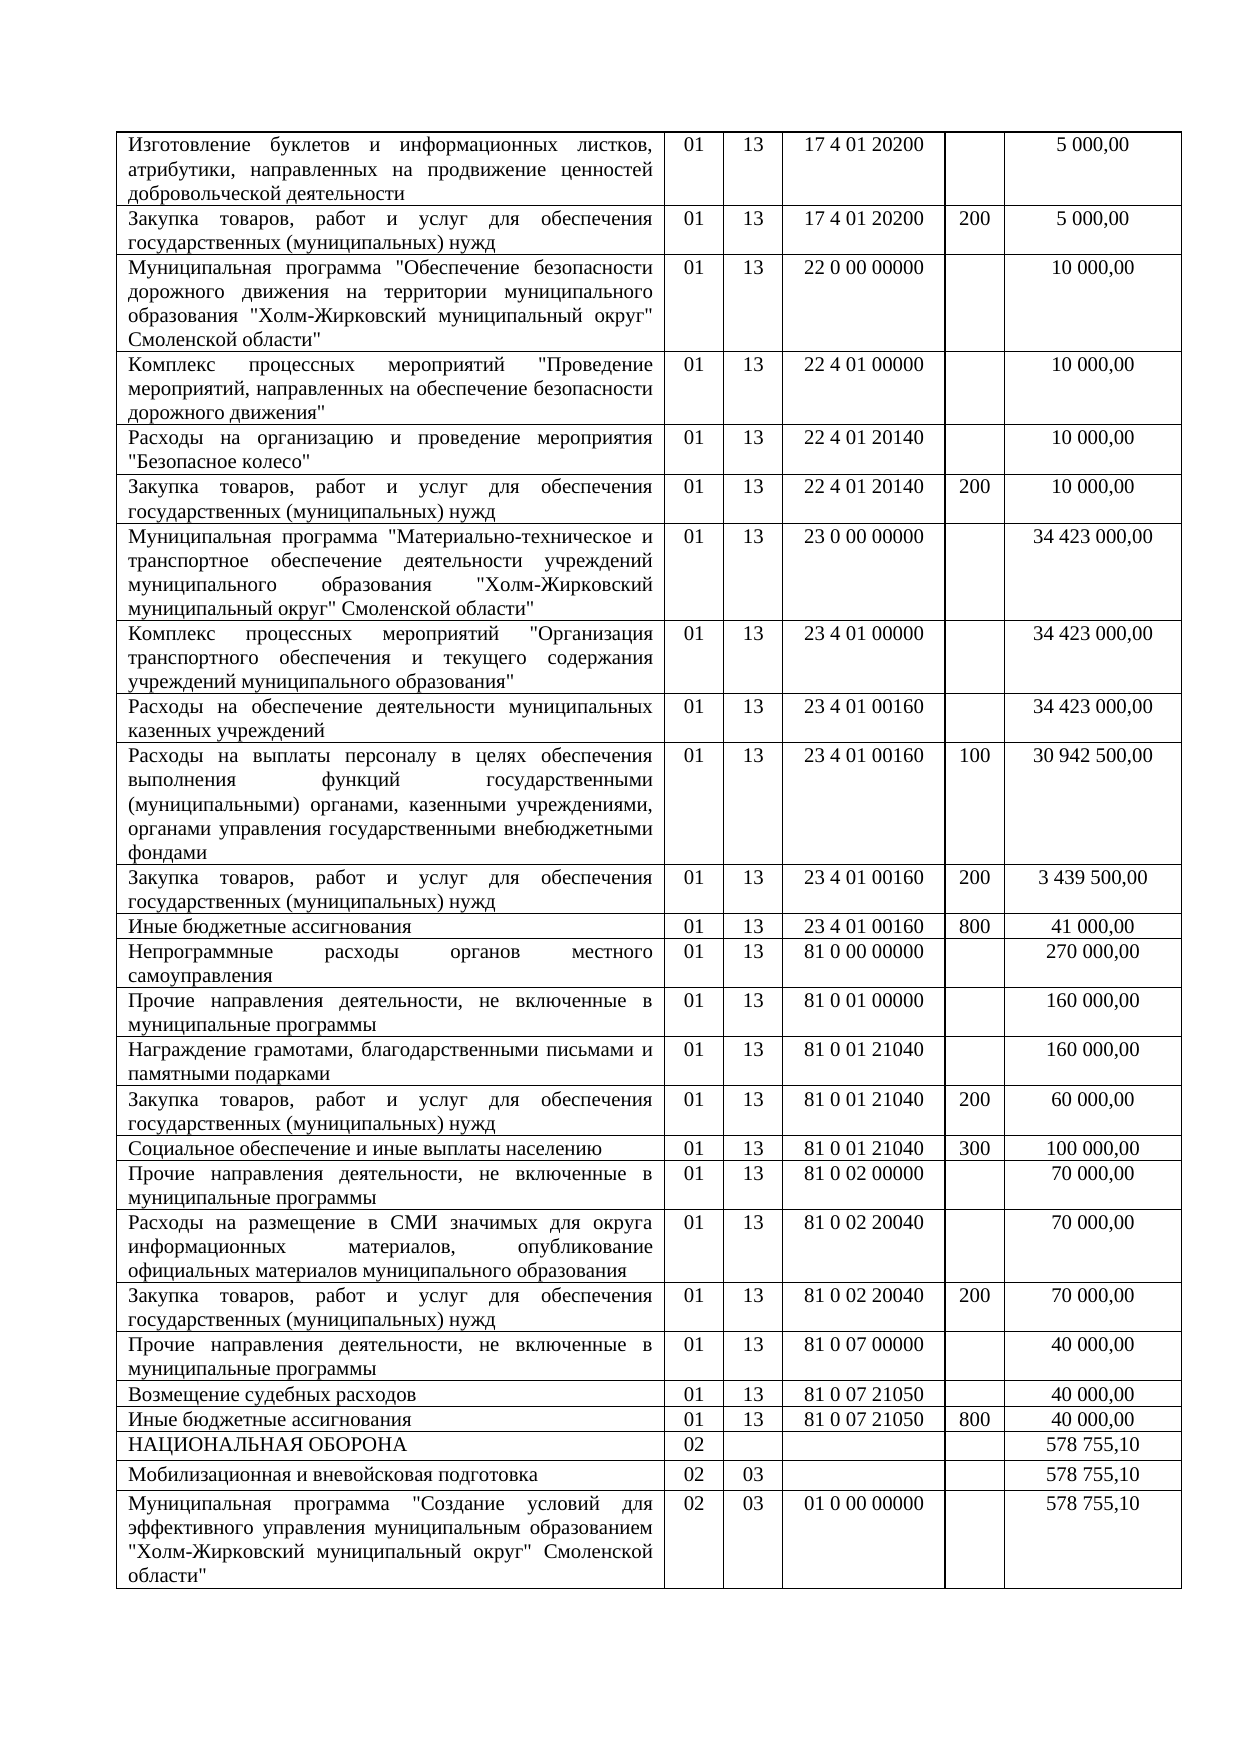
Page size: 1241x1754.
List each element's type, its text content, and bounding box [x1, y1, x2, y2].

table_cell 578 755,10 [1005, 1461, 1181, 1490]
table_cell 03 [724, 1461, 782, 1490]
table_cell Расходы на обеспечение деятельности муниципальных казенных учреждений [117, 694, 664, 742]
table_cell 200 [946, 475, 1004, 523]
table_cell 81 0 01 21040 [783, 1136, 944, 1160]
table_cell Прочие направления деятельности, не включенные в муниципальные программы [117, 1161, 664, 1209]
table_cell 13 [724, 743, 782, 864]
table_cell 01 [665, 206, 723, 254]
table_cell 81 0 02 20040 [783, 1283, 944, 1331]
table_cell 01 [665, 1381, 723, 1406]
table_cell 01 [665, 939, 723, 987]
table_cell 81 0 02 00000 [783, 1161, 944, 1209]
table_cell 60 000,00 [1005, 1086, 1181, 1134]
table_cell 200 [946, 1283, 1004, 1331]
table_cell Закупка товаров, работ и услуг для обеспечения государственных (муниципальных) нужд [117, 475, 664, 523]
table_cell 270 000,00 [1005, 939, 1181, 987]
table_cell 13 [724, 1161, 782, 1209]
table_cell Расходы на выплаты персоналу в целях обеспечения выполнения функций государственными (муниципальными) органами, казенными учреждениями, органами управления государственными внебюджетными фондами [117, 743, 664, 864]
table_cell 13 [724, 914, 782, 938]
table_cell Изготовление буклетов и информационных листков, атрибутики, направленных на продвижение ценностей добровольческой деятельности [117, 133, 664, 204]
table_cell 01 [665, 694, 723, 742]
table_cell 10 000,00 [1005, 475, 1181, 523]
table_cell [946, 988, 1004, 1036]
table_cell 03 [724, 1491, 782, 1587]
table_cell [946, 1210, 1004, 1282]
table_cell 81 0 01 21040 [783, 1037, 944, 1085]
table_cell [946, 1432, 1004, 1460]
table_cell 200 [946, 1086, 1004, 1134]
table_cell 200 [946, 206, 1004, 254]
table_cell 13 [724, 1381, 782, 1406]
table_cell 01 [665, 255, 723, 351]
table_cell Социальное обеспечение и иные выплаты населению [117, 1136, 664, 1160]
table_cell Комплекс процессных мероприятий "Организация транспортного обеспечения и текущего содержания учреждений муниципального образования" [117, 621, 664, 693]
table_cell 01 [665, 988, 723, 1036]
table_cell 13 [724, 524, 782, 620]
table_cell Муниципальная программа "Материально-техническое и транспортное обеспечение деятельности учреждений муниципального образования "Холм-Жирковский муниципальный округ" Смоленской области" [117, 524, 664, 620]
table_cell 81 0 07 21050 [783, 1381, 944, 1406]
table_cell Закупка товаров, работ и услуг для обеспечения государственных (муниципальных) нужд [117, 865, 664, 913]
table_cell 13 [724, 1136, 782, 1160]
table_cell 02 [665, 1491, 723, 1587]
table_cell [724, 1432, 782, 1460]
table_cell 40 000,00 [1005, 1381, 1181, 1406]
table_cell 100 000,00 [1005, 1136, 1181, 1160]
table_cell Комплекс процессных мероприятий "Проведение мероприятий, направленных на обеспечение безопасности дорожного движения" [117, 352, 664, 424]
table_cell 100 [946, 743, 1004, 864]
table_cell 13 [724, 352, 782, 424]
table_cell [946, 1037, 1004, 1085]
table_cell 578 755,10 [1005, 1491, 1181, 1587]
table_cell 13 [724, 1407, 782, 1431]
table_cell 01 [665, 1407, 723, 1431]
table_cell 01 [665, 1037, 723, 1085]
table_cell 02 [665, 1461, 723, 1490]
table_cell [946, 425, 1004, 473]
table_cell 17 4 01 20200 [783, 206, 944, 254]
table_cell 81 0 07 21050 [783, 1407, 944, 1431]
table_cell Иные бюджетные ассигнования [117, 1407, 664, 1431]
table_cell 10 000,00 [1005, 425, 1181, 473]
table_cell [946, 133, 1004, 204]
table_cell [946, 524, 1004, 620]
table_cell 40 000,00 [1005, 1332, 1181, 1380]
table_cell 13 [724, 255, 782, 351]
table_cell 01 [665, 1283, 723, 1331]
table_cell НАЦИОНАЛЬНАЯ ОБОРОНА [117, 1432, 664, 1460]
table_cell Возмещение судебных расходов [117, 1381, 664, 1406]
table_cell Закупка товаров, работ и услуг для обеспечения государственных (муниципальных) нужд [117, 1086, 664, 1134]
table_cell 13 [724, 939, 782, 987]
table_cell 13 [724, 621, 782, 693]
table_cell 01 [665, 743, 723, 864]
table_cell [946, 1161, 1004, 1209]
table_cell 13 [724, 1283, 782, 1331]
table_cell 22 4 01 00000 [783, 352, 944, 424]
table_cell Прочие направления деятельности, не включенные в муниципальные программы [117, 988, 664, 1036]
table_cell 23 4 01 00000 [783, 621, 944, 693]
table_cell 70 000,00 [1005, 1161, 1181, 1209]
table_cell 01 [665, 475, 723, 523]
table_cell Закупка товаров, работ и услуг для обеспечения государственных (муниципальных) нужд [117, 1283, 664, 1331]
table_cell 01 [665, 1086, 723, 1134]
table_cell 13 [724, 1037, 782, 1085]
table_cell 01 [665, 1161, 723, 1209]
table_cell 01 [665, 621, 723, 693]
table_cell 13 [724, 206, 782, 254]
table_cell 13 [724, 694, 782, 742]
table_cell 800 [946, 1407, 1004, 1431]
table_cell Прочие направления деятельности, не включенные в муниципальные программы [117, 1332, 664, 1380]
table_cell 23 4 01 00160 [783, 694, 944, 742]
table_cell 22 0 00 00000 [783, 255, 944, 351]
table_cell [946, 694, 1004, 742]
table_cell 34 423 000,00 [1005, 524, 1181, 620]
table_cell Муниципальная программа "Создание условий для эффективного управления муниципальным образованием "Холм-Жирковский муниципальный округ" Смоленской области" [117, 1491, 664, 1587]
table_cell 13 [724, 1210, 782, 1282]
table_cell 01 [665, 865, 723, 913]
table_cell 3 439 500,00 [1005, 865, 1181, 913]
table_cell 34 423 000,00 [1005, 694, 1181, 742]
table_cell [783, 1432, 944, 1460]
table_cell 200 [946, 865, 1004, 913]
table_cell 22 4 01 20140 [783, 425, 944, 473]
table_cell Награждение грамотами, благодарственными письмами и памятными подарками [117, 1037, 664, 1085]
table_cell 70 000,00 [1005, 1283, 1181, 1331]
table_cell [946, 1381, 1004, 1406]
table_cell 5 000,00 [1005, 133, 1181, 204]
table_cell [946, 939, 1004, 987]
table_cell Расходы на организацию и проведение мероприятия "Безопасное колесо" [117, 425, 664, 473]
table_cell 70 000,00 [1005, 1210, 1181, 1282]
table_cell 23 4 01 00160 [783, 914, 944, 938]
table_cell 800 [946, 914, 1004, 938]
table_cell 01 0 00 00000 [783, 1491, 944, 1587]
table_cell 578 755,10 [1005, 1432, 1181, 1460]
table_cell 01 [665, 1136, 723, 1160]
table_cell 01 [665, 914, 723, 938]
table_cell 160 000,00 [1005, 988, 1181, 1036]
table_cell 81 0 00 00000 [783, 939, 944, 987]
table_cell 10 000,00 [1005, 352, 1181, 424]
table_cell 01 [665, 133, 723, 204]
table_cell Расходы на размещение в СМИ значимых для округа информационных материалов, опубликование официальных материалов муниципального образования [117, 1210, 664, 1282]
table_cell Непрограммные расходы органов местного самоуправления [117, 939, 664, 987]
table_cell [946, 352, 1004, 424]
table_cell 01 [665, 524, 723, 620]
table_cell 41 000,00 [1005, 914, 1181, 938]
table_cell 22 4 01 20140 [783, 475, 944, 523]
table_cell Иные бюджетные ассигнования [117, 914, 664, 938]
table_cell 81 0 07 00000 [783, 1332, 944, 1380]
table_cell 01 [665, 1332, 723, 1380]
table_cell 81 0 01 00000 [783, 988, 944, 1036]
table_cell 13 [724, 425, 782, 473]
table_cell Муниципальная программа "Обеспечение безопасности дорожного движения на территории муниципального образования "Холм-Жирковский муниципальный округ" Смоленской области" [117, 255, 664, 351]
table_cell [783, 1461, 944, 1490]
table_cell 40 000,00 [1005, 1407, 1181, 1431]
table_cell 02 [665, 1432, 723, 1460]
table_cell 30 942 500,00 [1005, 743, 1181, 864]
table_cell 01 [665, 425, 723, 473]
table_cell [946, 1491, 1004, 1587]
table_cell 300 [946, 1136, 1004, 1160]
table_cell Мобилизационная и вневойсковая подготовка [117, 1461, 664, 1490]
table_cell 01 [665, 352, 723, 424]
table_cell 160 000,00 [1005, 1037, 1181, 1085]
table_cell [946, 255, 1004, 351]
table_cell 81 0 01 21040 [783, 1086, 944, 1134]
table_cell 13 [724, 133, 782, 204]
table_cell 34 423 000,00 [1005, 621, 1181, 693]
table_cell [946, 1332, 1004, 1380]
table_cell 81 0 02 20040 [783, 1210, 944, 1282]
table_cell 13 [724, 1332, 782, 1380]
table_cell [946, 1461, 1004, 1490]
table_cell 13 [724, 1086, 782, 1134]
table_cell 5 000,00 [1005, 206, 1181, 254]
table_cell 13 [724, 988, 782, 1036]
table_cell 23 4 01 00160 [783, 865, 944, 913]
table_cell 10 000,00 [1005, 255, 1181, 351]
table_cell Закупка товаров, работ и услуг для обеспечения государственных (муниципальных) нужд [117, 206, 664, 254]
table_cell [946, 621, 1004, 693]
table_cell 17 4 01 20200 [783, 133, 944, 204]
table_cell 13 [724, 865, 782, 913]
table_cell 13 [724, 475, 782, 523]
table_cell 23 0 00 00000 [783, 524, 944, 620]
table_cell 01 [665, 1210, 723, 1282]
table_cell 23 4 01 00160 [783, 743, 944, 864]
